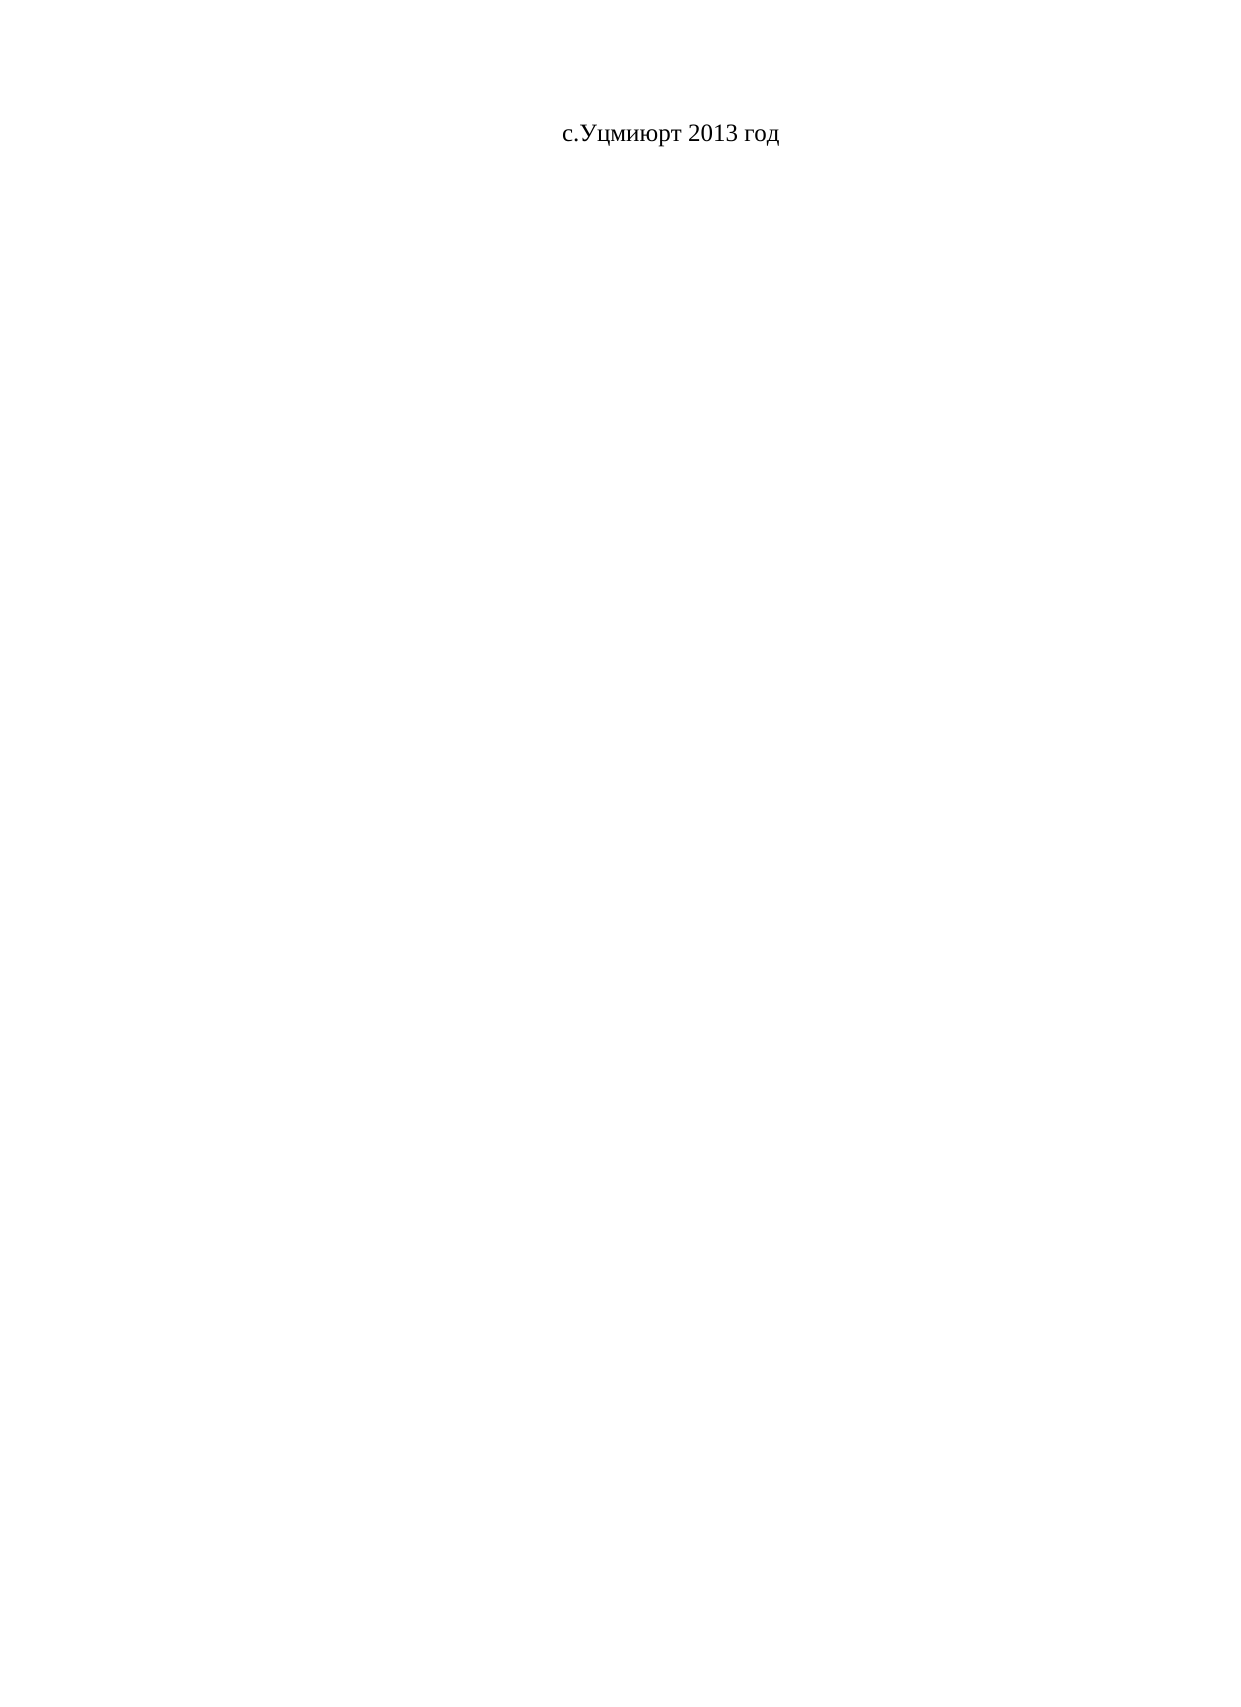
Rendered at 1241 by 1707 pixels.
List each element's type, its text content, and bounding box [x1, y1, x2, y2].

text с.Уцмиюрт 2013 год [190, 118, 1152, 147]
